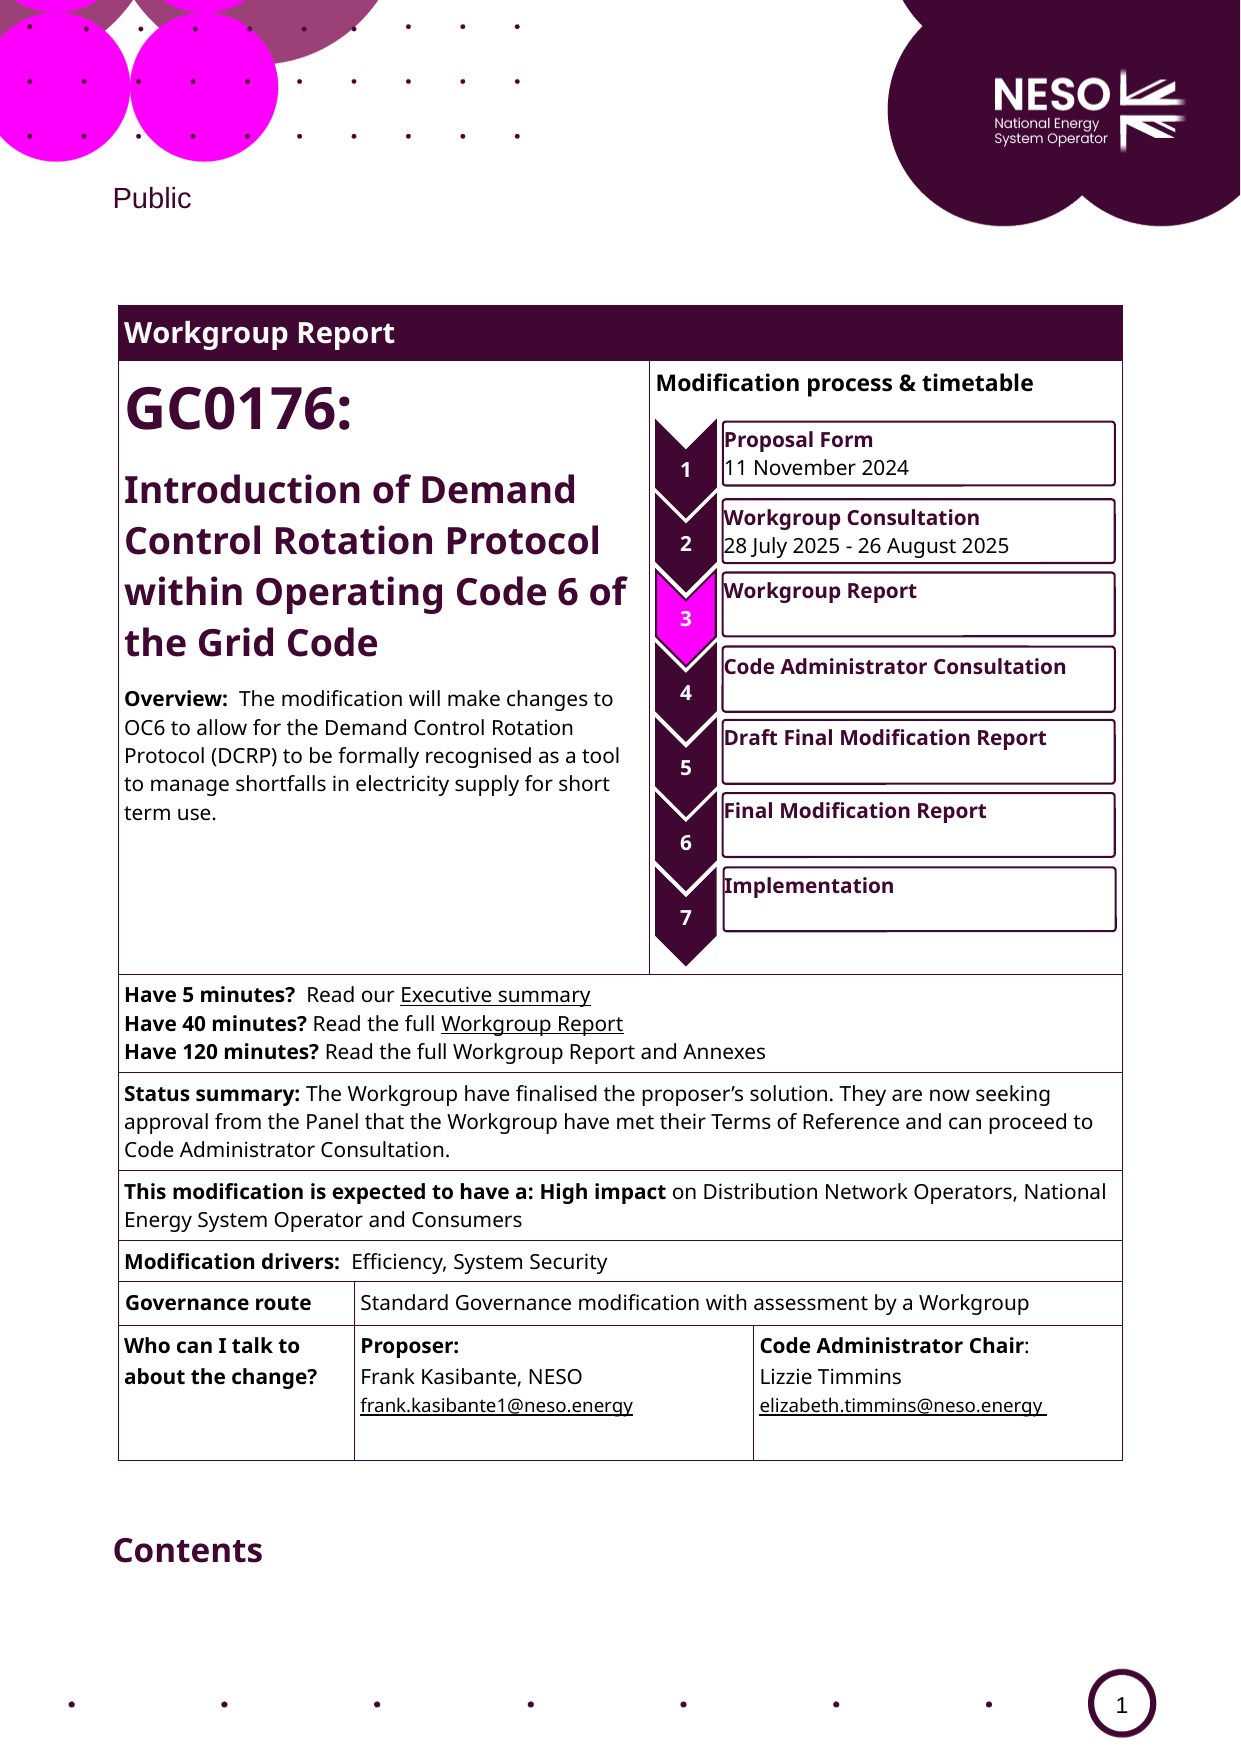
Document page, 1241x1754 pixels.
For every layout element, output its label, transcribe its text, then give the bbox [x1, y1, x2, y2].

table_cell Who can I talk to about the change? [119, 1326, 354, 1460]
table_cell Status summary: The Workgroup have finalised the proposer’s solution. They are now seeking approval from the Panel that the Workgroup have met their Terms of Reference and can proceed to Code Administrator Consultation. [119, 1073, 1122, 1170]
table_cell Standard Governance modification with assessment by a Workgroup [355, 1282, 1122, 1324]
table_cell Have 5 minutes? Read our Executive summary Have 40 minutes? Read the full Workgroup Report Have 120 minutes? Read the full Workgroup Report and Annexes [119, 975, 1122, 1072]
picture [0, 0, 1241, 1754]
table_cell Code Administrator Chair: Lizzie Timmins elizabeth.timmins@neso.energy [754, 1326, 1122, 1460]
table_cell Governance route [119, 1282, 354, 1324]
text Contents [112, 1527, 1128, 1572]
table_cell Modification drivers: Efficiency, System Security [119, 1241, 1122, 1281]
table_cell Proposer: Frank Kasibante, NESO frank.kasibante1@neso.energy [355, 1326, 753, 1460]
table_cell GC0176: Introduction of Demand Control Rotation Protocol within Operating Code 6 of the Grid Code Overview: The modification will make changes to OC6 to allow for the Demand Control Rotation Protocol (DCRP) to be formally recognised as a tool to manage shortfalls in electricity supply for short term use. [119, 361, 649, 973]
table_cell Modification process & timetable [650, 361, 1122, 973]
table_header Workgroup Report [119, 306, 1122, 360]
table_cell This modification is expected to have a: High impact on Distribution Network Operators, National Energy System Operator and Consumers [119, 1171, 1122, 1240]
